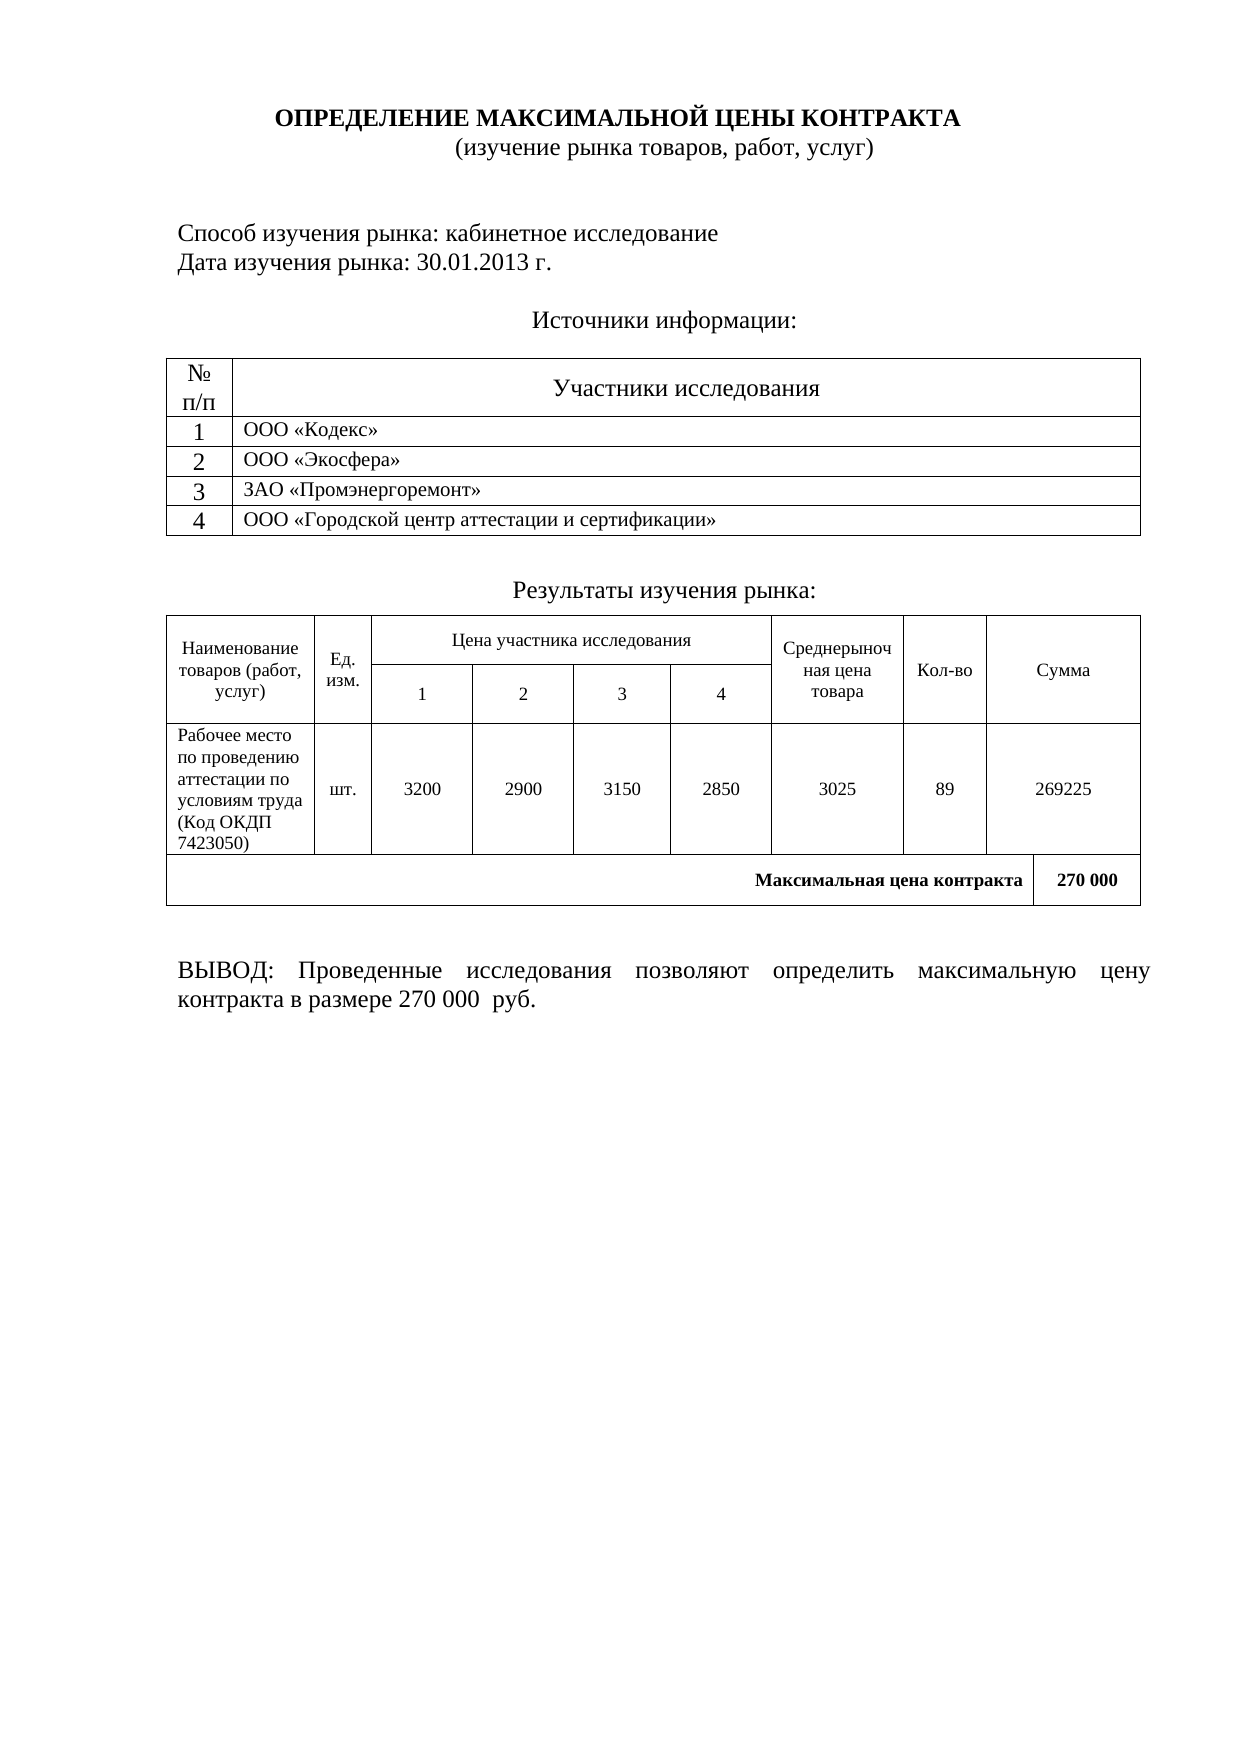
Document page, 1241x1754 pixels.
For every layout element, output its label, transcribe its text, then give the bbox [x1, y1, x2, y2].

table_header № п/п [167, 359, 232, 416]
text ОПРЕДЕЛЕНИЕ МАКСИМАЛЬНОЙ ЦЕНЫ КОНТРАКТА [83, 103, 1152, 132]
table_cell 3025 [772, 724, 903, 854]
table_cell ООО «Кодекс» [233, 417, 1140, 446]
table_cell 89 [904, 724, 986, 854]
table_cell 3200 [372, 724, 472, 854]
text (изучение рынка товаров, работ, услуг) [177, 132, 1152, 161]
table_header Кол-во [904, 616, 986, 723]
table_cell 270 000 [1034, 855, 1140, 905]
table_cell ООО «Экосфера» [233, 447, 1140, 476]
table_header Сумма [987, 616, 1140, 723]
table_cell ЗАО «Промэнергоремонт» [233, 477, 1140, 505]
table_cell 4 [167, 506, 232, 535]
table_cell 4 [671, 665, 771, 723]
table_header Участники исследования [233, 359, 1140, 416]
table_header Ед. изм. [315, 616, 371, 723]
text Результаты изучения рынка: [177, 575, 1152, 604]
table_cell 269225 [987, 724, 1140, 854]
table_cell ООО «Городской центр аттестации и сертификации» [233, 506, 1140, 535]
table_header Цена участника исследования [372, 616, 771, 664]
table_cell шт. [315, 724, 371, 854]
table_cell 2900 [473, 724, 573, 854]
text Дата изучения рынка: 30.01.2013 г. [177, 247, 1152, 276]
table_cell 2850 [671, 724, 771, 854]
table_cell 1 [372, 665, 472, 723]
table_cell 1 [167, 417, 232, 446]
table_cell 3 [574, 665, 670, 723]
table_header Среднерыночная цена товара [772, 616, 903, 723]
table_cell 2 [473, 665, 573, 723]
text Способ изучения рынка: кабинетное исследование [177, 218, 1152, 247]
table_cell Рабочее место по проведению аттестации по условиям труда (Код ОКДП 7423050) [167, 724, 314, 854]
table_cell 2 [167, 447, 232, 476]
table_cell Максимальная цена контракта [167, 855, 1033, 905]
table_cell 3 [167, 477, 232, 505]
table_cell 3150 [574, 724, 670, 854]
text Источники информации: [177, 305, 1152, 333]
text ВЫВОД: Проведенные исследования позволяют определить максимальную цену контракта в размере 270 000 руб. [177, 956, 1152, 1013]
table_header Наименование товаров (работ, услуг) [167, 616, 314, 723]
